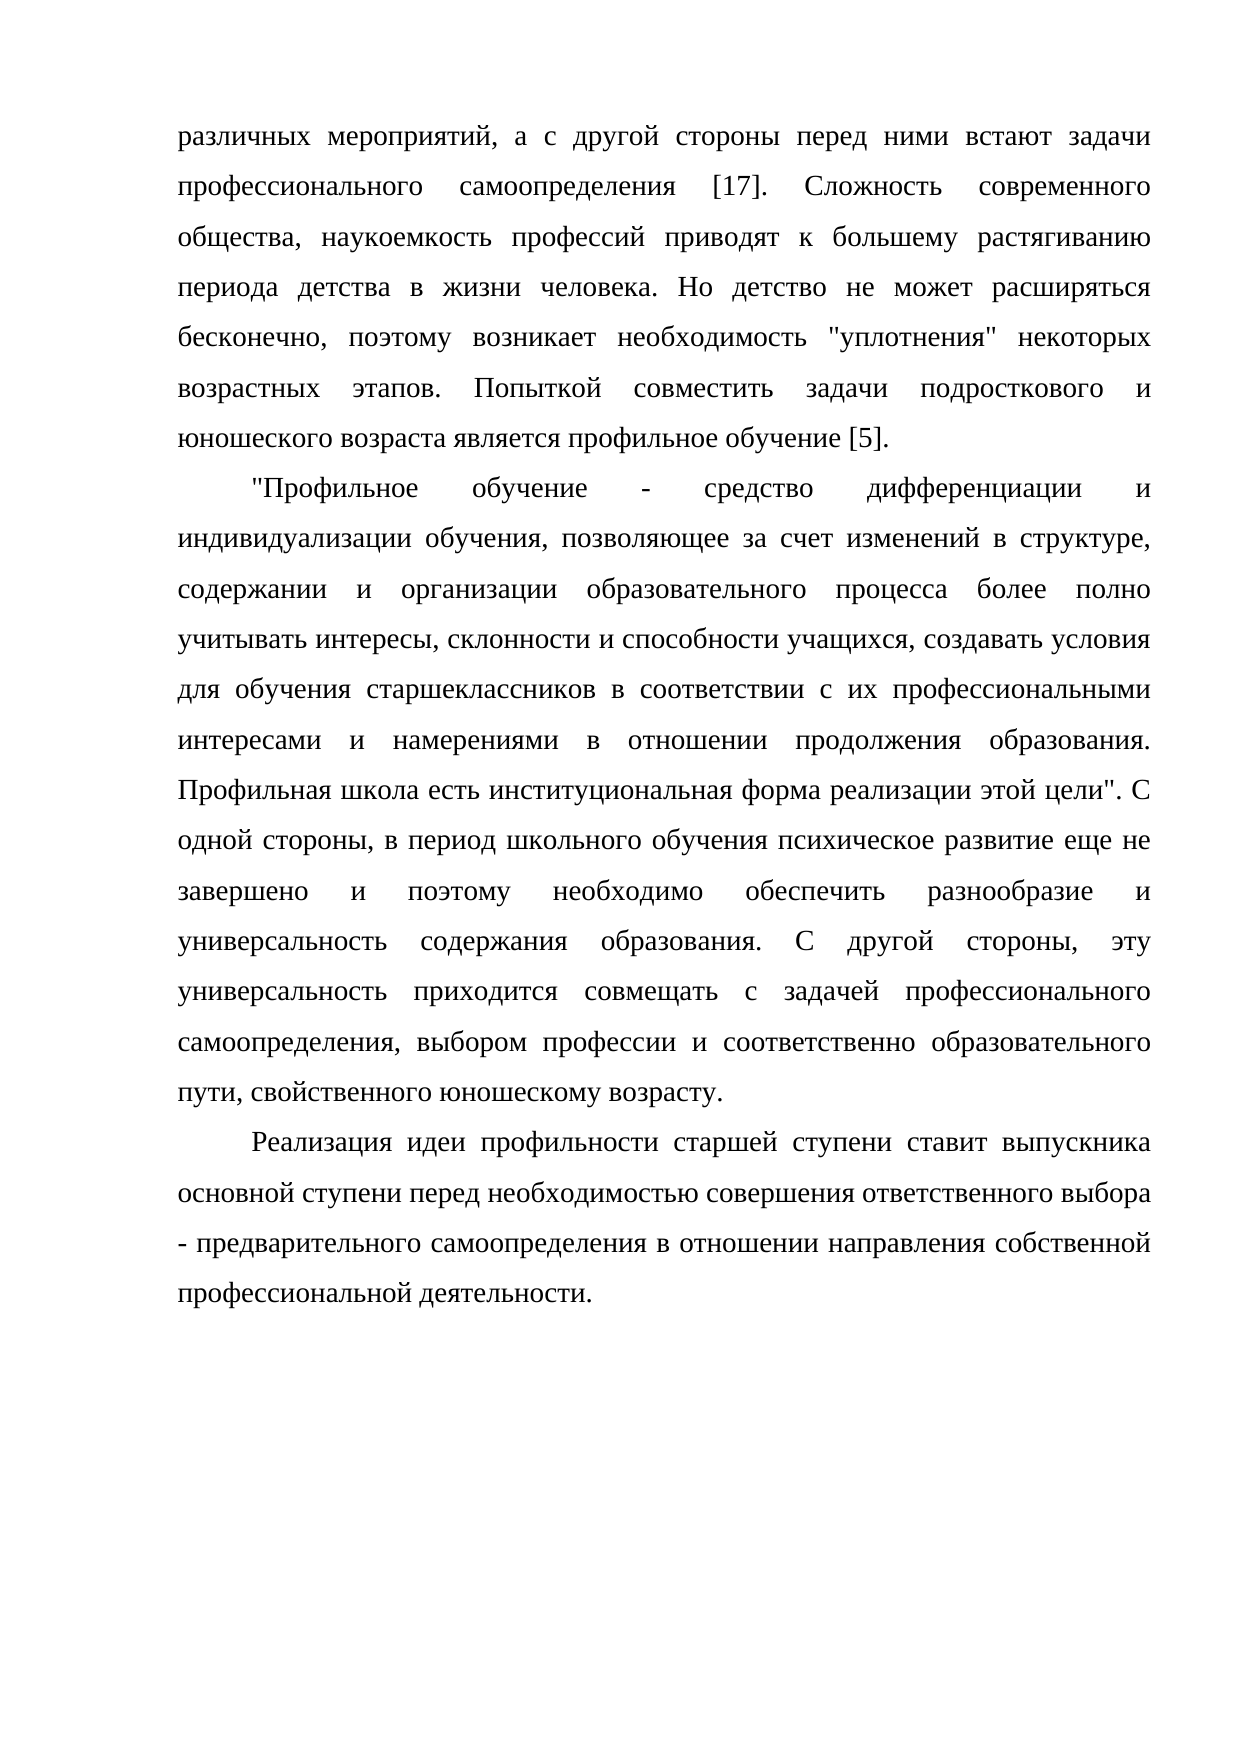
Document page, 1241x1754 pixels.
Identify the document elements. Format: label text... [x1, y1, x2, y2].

text Реализация идеи профильности старшей ступени ставит выпускника основной ступени перед необходимостью совершения ответственного выбора - предварительного самоопределения в отношении направления собственной профессиональной деятельности. [177, 1124, 1152, 1309]
text "Профильное обучение - средство дифференциации и индивидуализации обучения, позволяющее за счет изменений в структуре, содержании и организации образовательного процесса более полно учитывать интересы, склонности и способности учащихся, создавать условия для обучения старшеклассников в соответствии с их профессиональными интересами и намерениями в отношении продолжения образования. Профильная школа есть институциональная форма реализации этой цели". С одной стороны, в период школьного обучения психическое развитие еще не завершено и поэтому необходимо обеспечить разнообразие и универсальность содержания образования. С другой стороны, эту универсальность приходится совмещать с задачей профессионального самоопределения, выбором профессии и соответственно образовательного пути, свойственного юношескому возрасту. [177, 470, 1152, 1108]
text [177, 118, 1152, 453]
